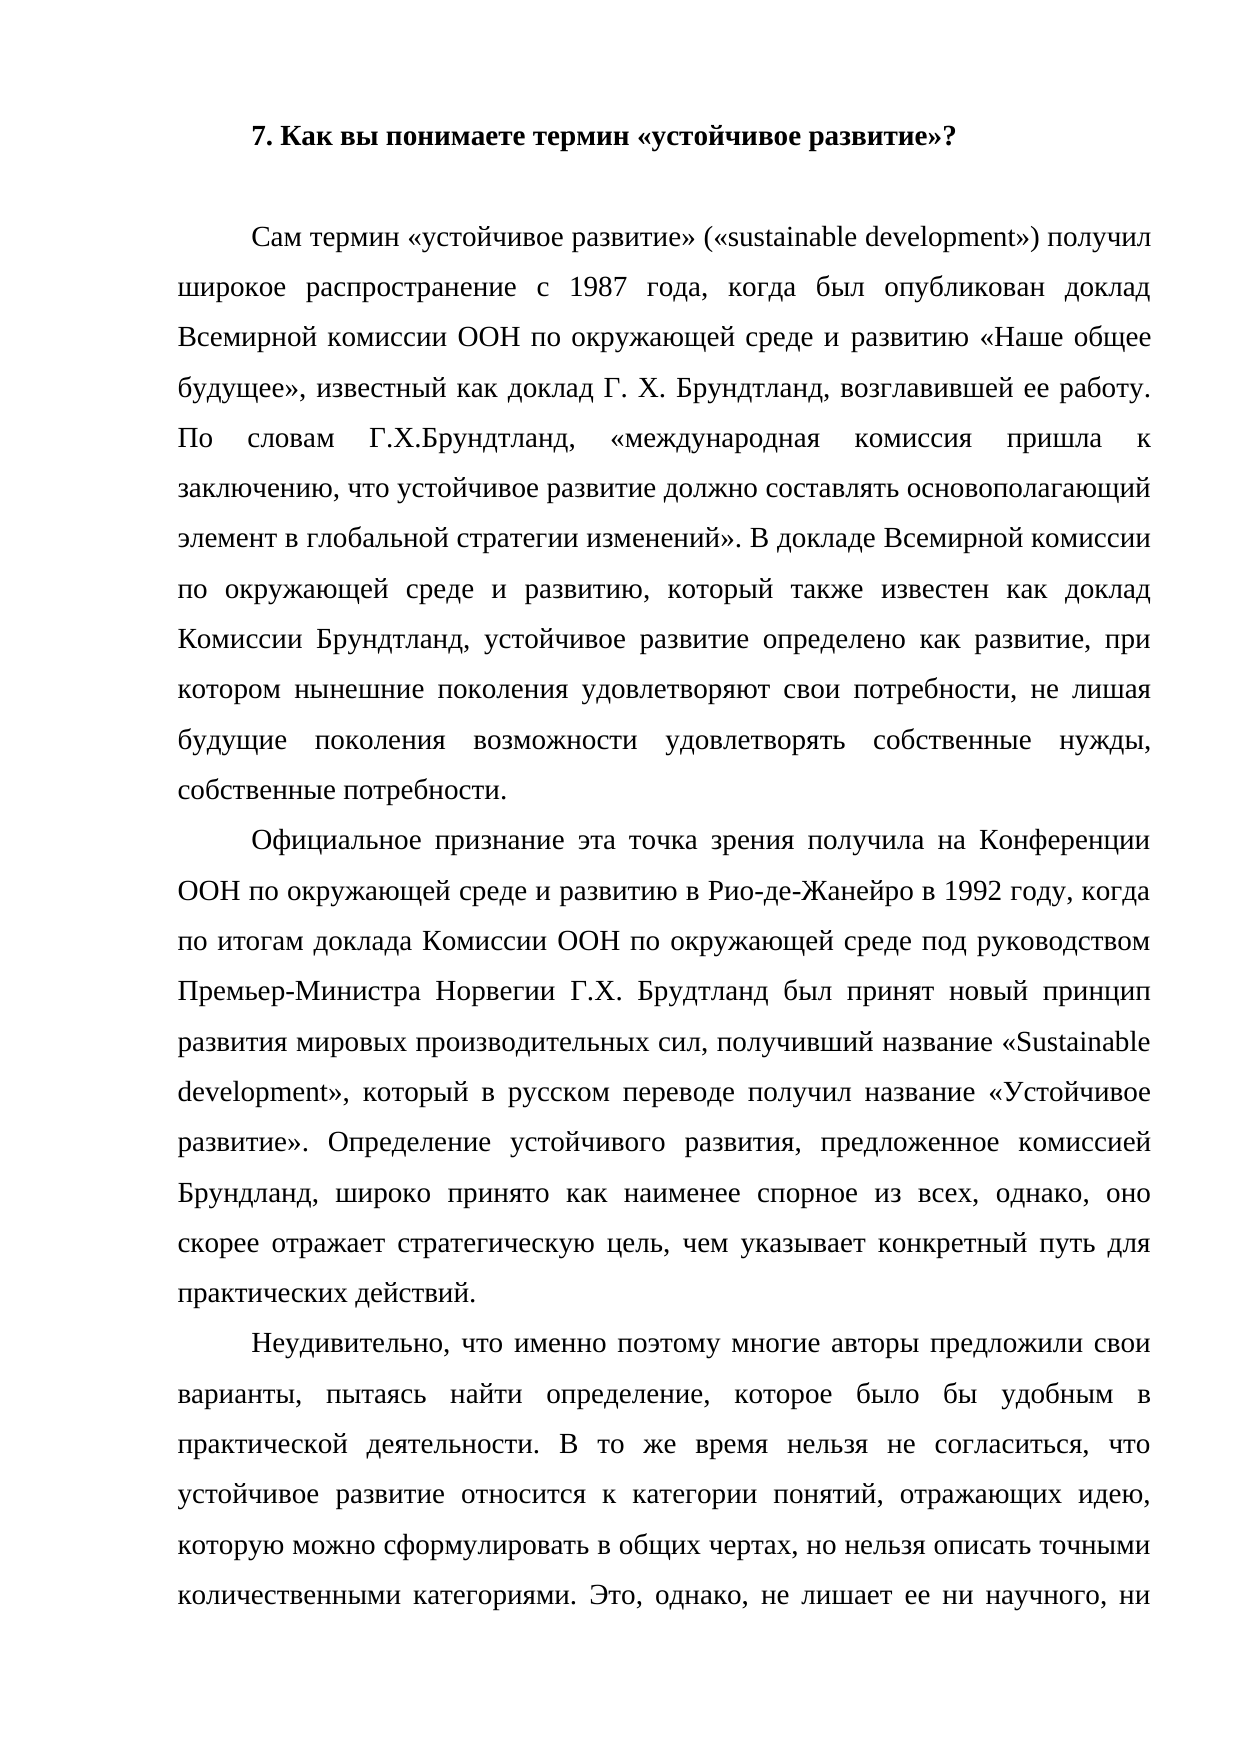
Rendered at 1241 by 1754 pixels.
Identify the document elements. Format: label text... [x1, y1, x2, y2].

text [177, 1326, 1152, 1611]
text Сам термин «устойчивое развитие» («sustainable development») получил широкое распространение с 1987 года, когда был опубликован доклад Всемирной комиссии ООН по окружающей среде и развитию «Наше общее будущее», известный как доклад Г. Х. Брундтланд, возглавившей ее работу. По словам Г.Х.Брундтланд, «международная комиссия пришла к заключению, что устойчивое развитие должно составлять основополагающий элемент в глобальной стратегии изменений». В докладе Всемирной комиссии по окружающей среде и развитию, который также известен как доклад Комиссии Брундтланд, устойчивое развитие определено как развитие, при котором нынешние поколения удовлетворяют свои потребности, не лишая будущие поколения возможности удовлетворять собственные нужды, собственные потребности. [177, 219, 1152, 806]
text Официальное признание эта точка зрения получила на Конференции ООН по окружающей среде и развитию в Рио-де-Жанейро в 1992 году, когда по итогам доклада Комиссии ООН по окружающей среде под руководством Премьер-Министра Норвегии Г.Х. Брудтланд был принят новый принцип развития мировых производительных сил, получивший название «Sustainable development», который в русском переводе получил название «Устойчивое развитие». Определение устойчивого развития, предложенное комиссией Брундланд, широко принято как наименее спорное из всех, однако, оно скорее отражает стратегическую цель, чем указывает конкретный путь для практических действий. [177, 822, 1152, 1309]
text 7. Как вы понимаете термин «устойчивое развитие»? [177, 118, 1152, 152]
